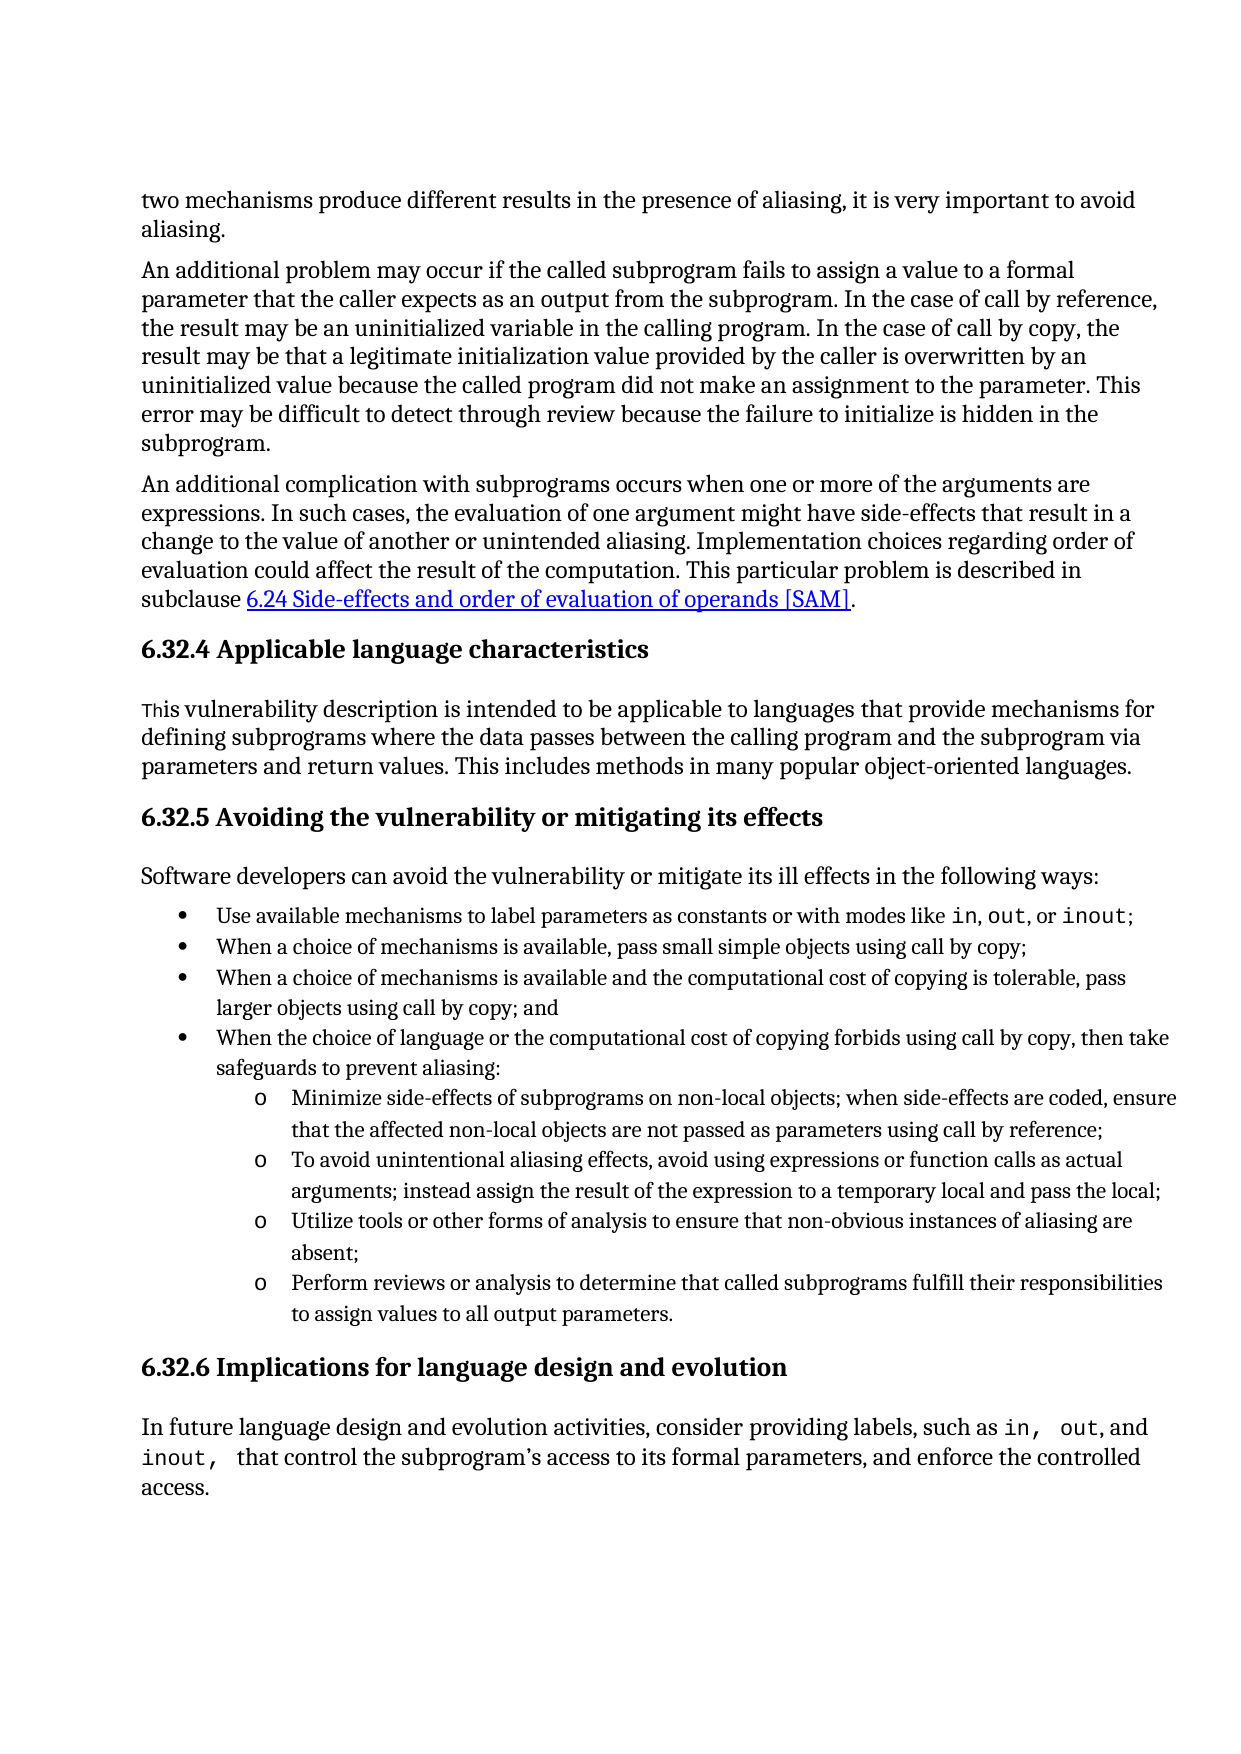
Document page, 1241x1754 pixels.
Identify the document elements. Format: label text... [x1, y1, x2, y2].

list When the choice of language or the computational cost of copying forbids using call by copy, then take safeguards to prevent aliasing: [178, 1025, 1182, 1081]
text In future language design and evolution activities, consider providing labels, such as in, out, and inout, that control the subprogram’s access to its formal parameters, and enforce the controlled access. [141, 1412, 1182, 1501]
text An additional complication with subprograms occurs when one or more of the arguments are expressions. In such cases, the evaluation of one argument might have side-effects that result in a change to the value of another or unintended aliasing. Implementation choices regarding order of evaluation could affect the result of the computation. This particular problem is described in subclause 6.24 Side-effects and order of evaluation of operands [SAM]. [141, 470, 1182, 613]
list Utilize tools or other forms of analysis to ensure that non-obvious instances of aliasing are absent; [253, 1208, 1182, 1266]
list Perform reviews or analysis to determine that called subprograms fulfill their responsibilities to assign values to all output parameters. [253, 1270, 1182, 1328]
text An additional problem may occur if the called subprogram fails to assign a value to a formal parameter that the caller expects as an output from the subprogram. In the case of call by reference, the result may be an uninitialized variable in the calling program. In the case of call by copy, the result may be that a legitimate initialization value provided by the caller is overwritten by an uninitialized value because the called program did not make an assignment to the parameter. This error may be difficult to detect through review because the failure to initialize is hidden in the subprogram. [141, 256, 1182, 457]
list To avoid unintentional aliasing effects, avoid using expressions or function calls as actual arguments; instead assign the result of the expression to a temporary local and pass the local; [253, 1147, 1182, 1204]
subtitle 6.32.4 Applicable language characteristics [141, 634, 1182, 666]
subtitle 6.32.5 Avoiding the vulnerability or mitigating its effects [141, 802, 1182, 833]
list Minimize side-effects of subprograms on non-local objects; when side-effects are coded, ensure that the affected non-local objects are not passed as parameters using call by reference; [253, 1085, 1182, 1143]
text Software developers can avoid the vulnerability or mitigate its ill effects in the following ways: [141, 862, 1182, 890]
list When a choice of mechanisms is available and the computational cost of copying is tolerable, pass larger objects using call by copy; and [178, 964, 1182, 1021]
list When a choice of mechanisms is available, pass small simple objects using call by copy; [178, 934, 1182, 961]
text This vulnerability description is intended to be applicable to languages that provide mechanisms for defining subprograms where the data passes between the calling program and the subprogram via parameters and return values. This includes methods in many popular object-oriented languages. [141, 694, 1182, 781]
subtitle 6.32.6 Implications for language design and evolution [141, 1352, 1182, 1383]
list Use available mechanisms to label parameters as constants or with modes like in, out, or inout; [178, 903, 1182, 930]
